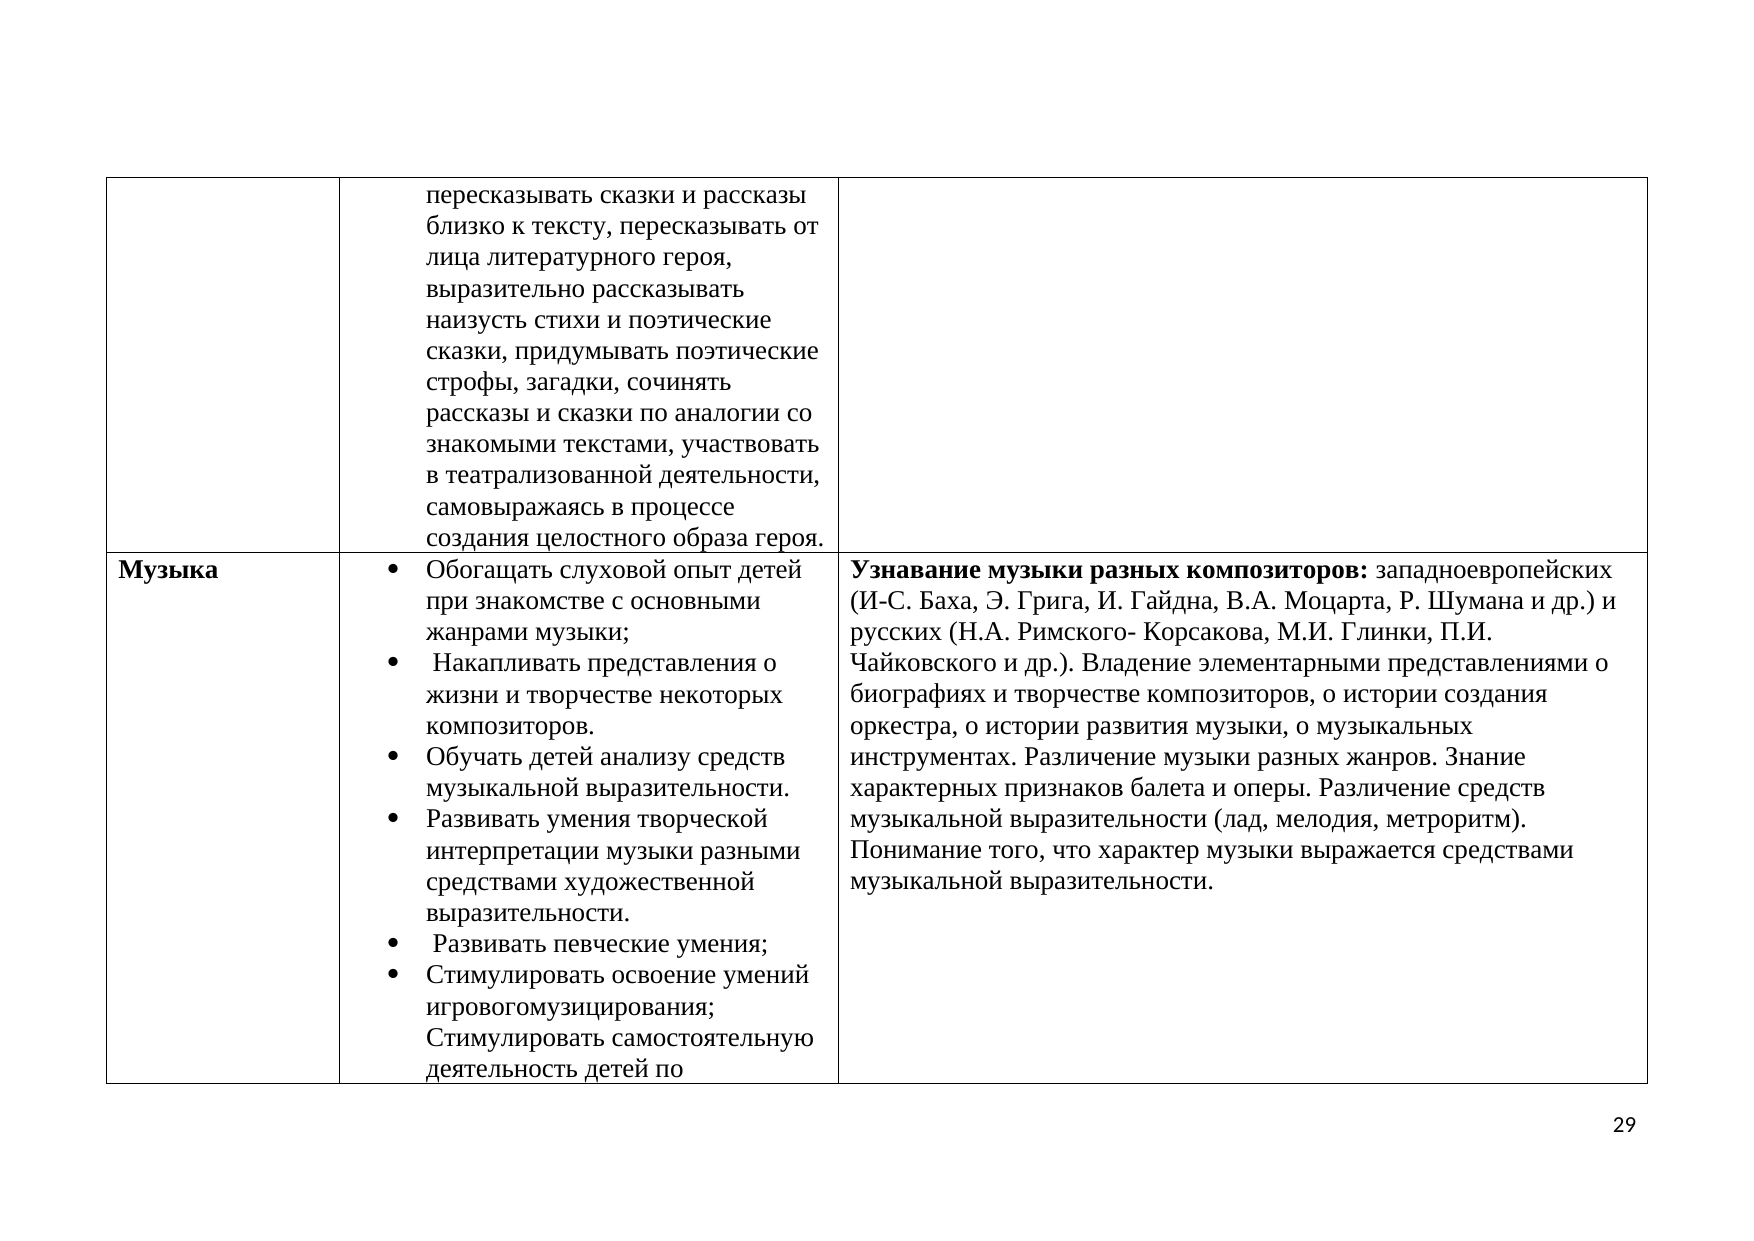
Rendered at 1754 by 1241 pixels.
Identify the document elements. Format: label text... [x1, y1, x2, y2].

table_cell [839, 178, 1647, 552]
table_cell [107, 178, 339, 552]
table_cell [340, 553, 838, 1083]
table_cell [340, 178, 838, 552]
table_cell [839, 553, 1647, 1083]
table_cell Музыка [107, 553, 339, 1083]
